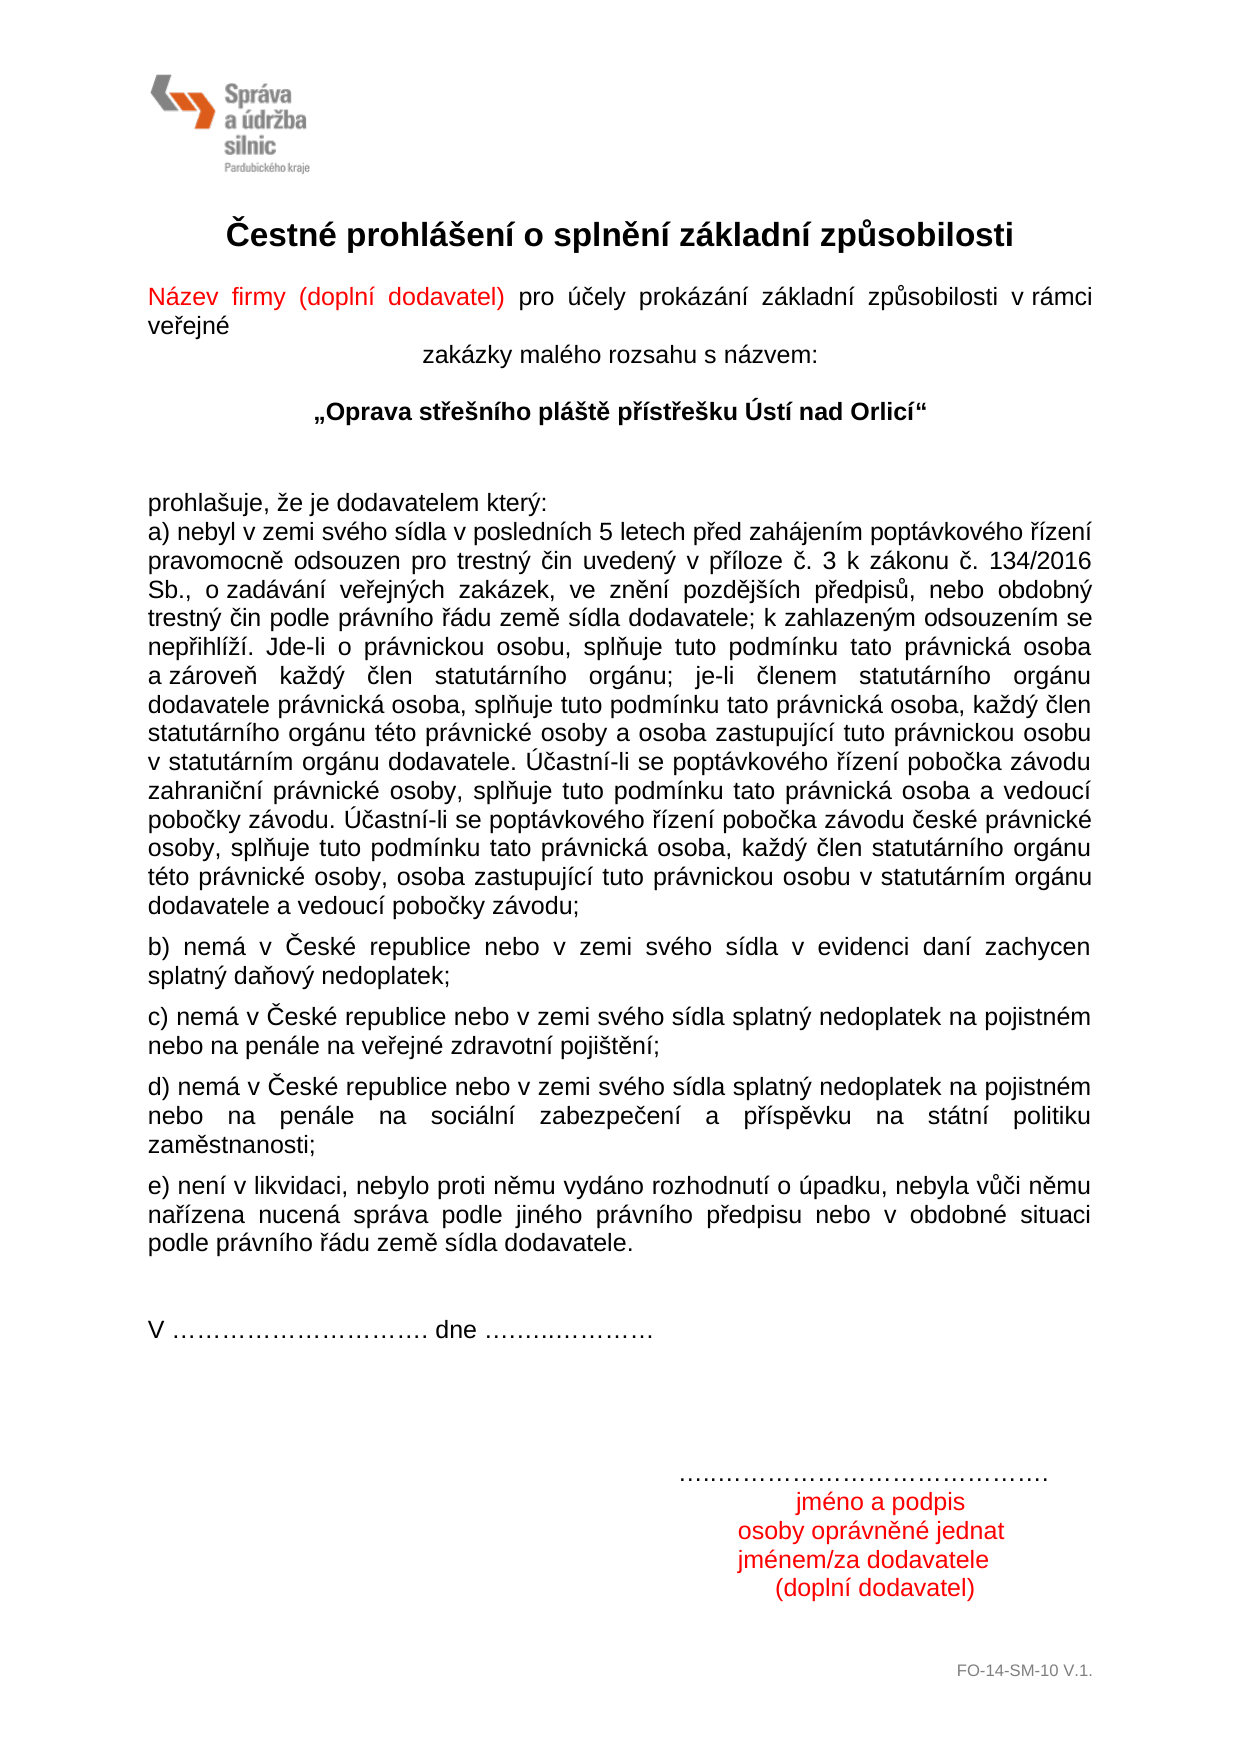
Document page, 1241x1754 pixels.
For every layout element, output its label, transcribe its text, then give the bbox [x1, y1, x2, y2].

picture [147, 73, 314, 177]
text jméno a podpis [590, 1487, 1093, 1516]
text a) nebyl v zemi svého sídla v posledních 5 letech před zahájením poptávkového řízení pravomocně odsouzen pro trestný čin uvedený v příloze č. 3 k zákonu č. 134/2016 Sb., o zadávání veřejných zakázek, ve znění pozdějších předpisů, nebo obdobný trestný čin podle právního řádu země sídla dodavatele; k zahlazeným odsouzením se nepřihlíží. Jde-li o právnickou osobu, splňuje tuto podmínku tato právnická osoba a zároveň každý člen statutárního orgánu; je-li členem statutárního orgánu dodavatele právnická osoba, splňuje tuto podmínku tato právnická osoba, každý člen statutárního orgánu této právnické osoby a osoba zastupující tuto právnickou osobu v statutárním orgánu dodavatele. Účastní-li se poptávkového řízení pobočka závodu zahraniční právnické osoby, splňuje tuto podmínku tato právnická osoba a vedoucí pobočky závodu. Účastní-li se poptávkového řízení pobočka závodu české právnické osoby, splňuje tuto podmínku tato právnická osoba, každý člen statutárního orgánu této právnické osoby, osoba zastupující tuto právnickou osobu v statutárním orgánu dodavatele a vedoucí pobočky závodu; [148, 517, 1093, 920]
text b) nemá v České republice nebo v zemi svého sídla v evidenci daní zachycen splatný daňový nedoplatek; [148, 932, 1093, 990]
text Název firmy (doplní dodavatel) pro účely prokázání základní způsobilosti v rámci veřejné [148, 282, 1093, 340]
text d) nemá v České republice nebo v zemi svého sídla splatný nedoplatek na pojistném nebo na penále na sociální zabezpečení a příspěvku na státní politiku zaměstnanosti; [148, 1072, 1093, 1158]
text e) není v likvidaci, nebylo proti němu vydáno rozhodnutí o úpadku, nebyla vůči němu nařízena nucená správa podle jiného právního předpisu nebo v obdobné situaci podle právního řádu země sídla dodavatele. [148, 1171, 1093, 1257]
text zakázky malého rozsahu s názvem: [148, 340, 1093, 369]
text …..…………………………………. [664, 1458, 1093, 1487]
text „Oprava střešního pláště přístřešku Ústí nad Orlicí“ [148, 397, 1093, 426]
text c) nemá v České republice nebo v zemi svého sídla splatný nedoplatek na pojistném nebo na penále na veřejné zdravotní pojištění; [148, 1002, 1093, 1060]
text V …………………………. dne ….…..………… [148, 1315, 1093, 1343]
text prohlašuje, že je dodavatelem který: [148, 488, 1093, 517]
text osoby oprávněné jednat jménem/za dodavatele [738, 1516, 1093, 1573]
text (doplní dodavatel) [590, 1573, 1093, 1602]
text Čestné prohlášení o splnění základní způsobilosti [148, 215, 1093, 254]
